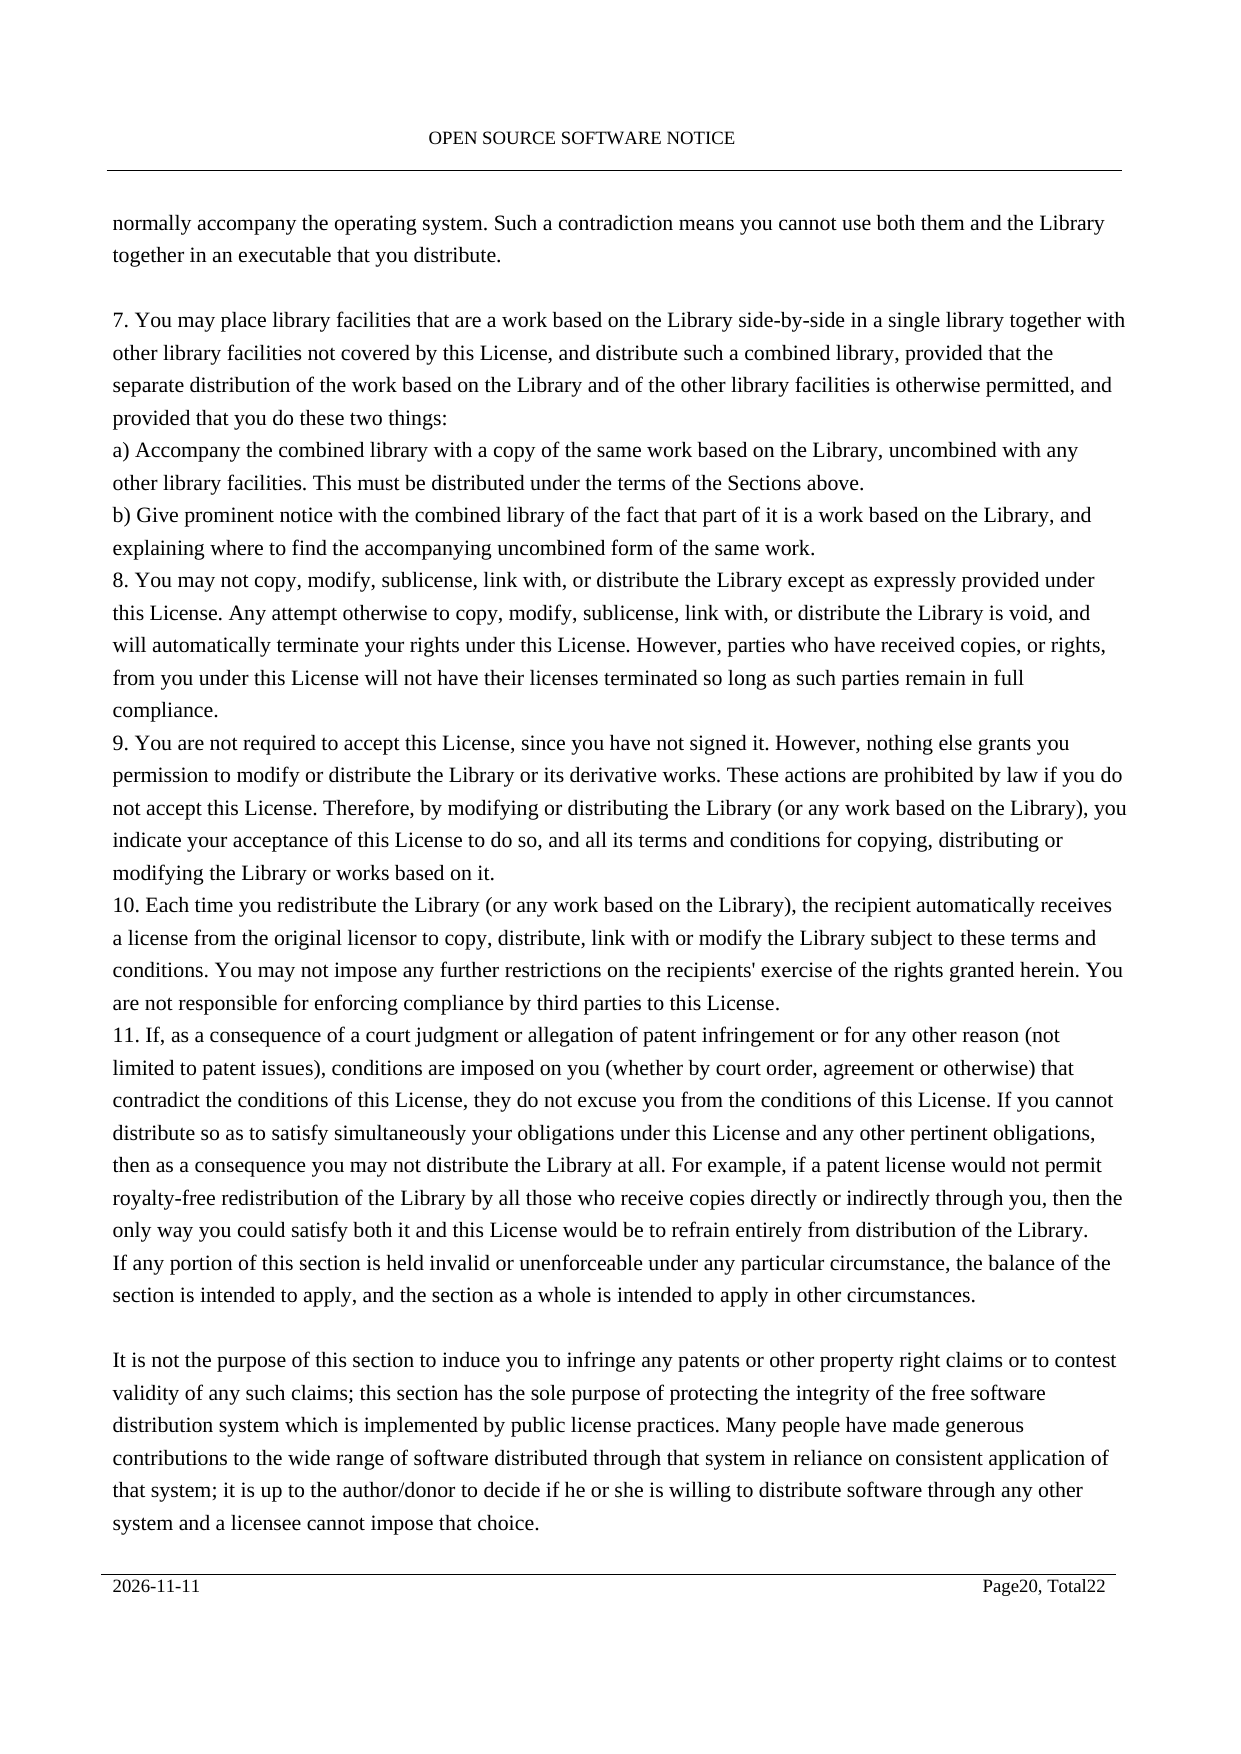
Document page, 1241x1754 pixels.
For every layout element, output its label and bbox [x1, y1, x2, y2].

text [112, 206, 1128, 1539]
